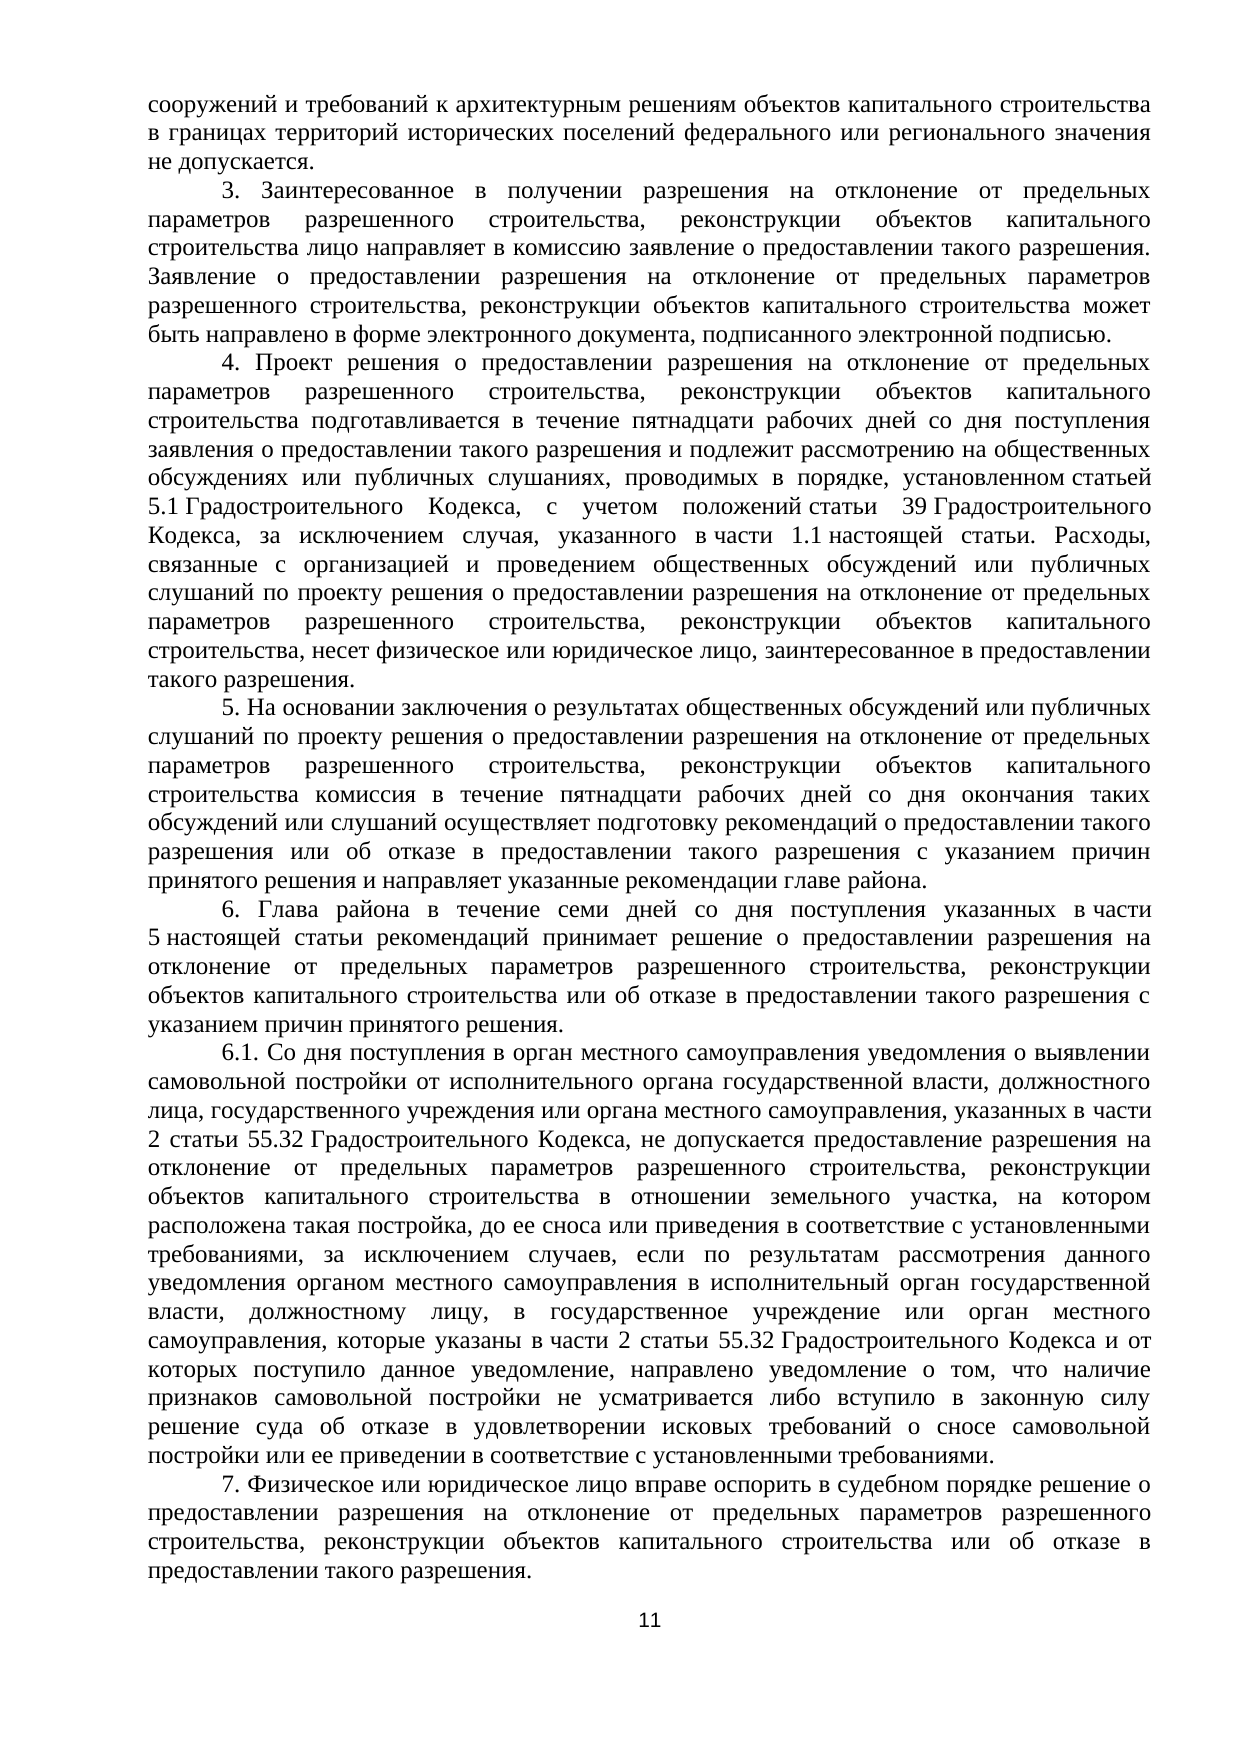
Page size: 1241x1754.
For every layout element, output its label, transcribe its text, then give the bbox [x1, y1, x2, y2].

text 3. Заинтересованное в получении разрешения на отклонение от предельных параметров разрешенного строительства, реконструкции объектов капитального строительства лицо направляет в комиссию заявление о предоставлении такого разрешения. Заявление о предоставлении разрешения на отклонение от предельных параметров разрешенного строительства, реконструкции объектов капитального строительства может быть направлено в форме электронного документа, подписанного электронной подписью. [148, 175, 1152, 347]
text 4. Проект решения о предоставлении разрешения на отклонение от предельных параметров разрешенного строительства, реконструкции объектов капитального строительства подготавливается в течение пятнадцати рабочих дней со дня поступления заявления о предоставлении такого разрешения и подлежит рассмотрению на общественных обсуждениях или публичных слушаниях, проводимых в порядке, установленном статьей 5.1 Градостроительного Кодекса, с учетом положений статьи 39 Градостроительного Кодекса, за исключением случая, указанного в части 1.1 настоящей статьи. Расходы, связанные с организацией и проведением общественных обсуждений или публичных слушаний по проекту решения о предоставлении разрешения на отклонение от предельных параметров разрешенного строительства, реконструкции объектов капитального строительства, несет физическое или юридическое лицо, заинтересованное в предоставлении такого разрешения. [148, 347, 1152, 692]
text 6.1. Со дня поступления в орган местного самоуправления уведомления о выявлении самовольной постройки от исполнительного органа государственной власти, должностного лица, государственного учреждения или органа местного самоуправления, указанных в части 2 статьи 55.32 Градостроительного Кодекса, не допускается предоставление разрешения на отклонение от предельных параметров разрешенного строительства, реконструкции объектов капитального строительства в отношении земельного участка, на котором расположена такая постройка, до ее сноса или приведения в соответствие с установленными требованиями, за исключением случаев, если по результатам рассмотрения данного уведомления органом местного самоуправления в исполнительный орган государственной власти, должностному лицу, в государственное учреждение или орган местного самоуправления, которые указаны в части 2 статьи 55.32 Градостроительного Кодекса и от которых поступило данное уведомление, направлено уведомление о том, что наличие признаков самовольной постройки не усматривается либо вступило в законную силу решение суда об отказе в удовлетворении исковых требований о сносе самовольной постройки или ее приведении в соответствие с установленными требованиями. [148, 1037, 1152, 1469]
text 6. Глава района в течение семи дней со дня поступления указанных в части 5 настоящей статьи рекомендаций принимает решение о предоставлении разрешения на отклонение от предельных параметров разрешенного строительства, реконструкции объектов капитального строительства или об отказе в предоставлении такого разрешения с указанием причин принятого решения. [148, 894, 1152, 1037]
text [148, 89, 1152, 175]
text 5. На основании заключения о результатах общественных обсуждений или публичных слушаний по проекту решения о предоставлении разрешения на отклонение от предельных параметров разрешенного строительства, реконструкции объектов капитального строительства комиссия в течение пятнадцати рабочих дней со дня окончания таких обсуждений или слушаний осуществляет подготовку рекомендаций о предоставлении такого разрешения или об отказе в предоставлении такого разрешения с указанием причин принятого решения и направляет указанные рекомендации главе района. [148, 692, 1152, 894]
text 7. Физическое или юридическое лицо вправе оспорить в судебном порядке решение о предоставлении разрешения на отклонение от предельных параметров разрешенного строительства, реконструкции объектов капитального строительства или об отказе в предоставлении такого разрешения. [148, 1469, 1152, 1584]
